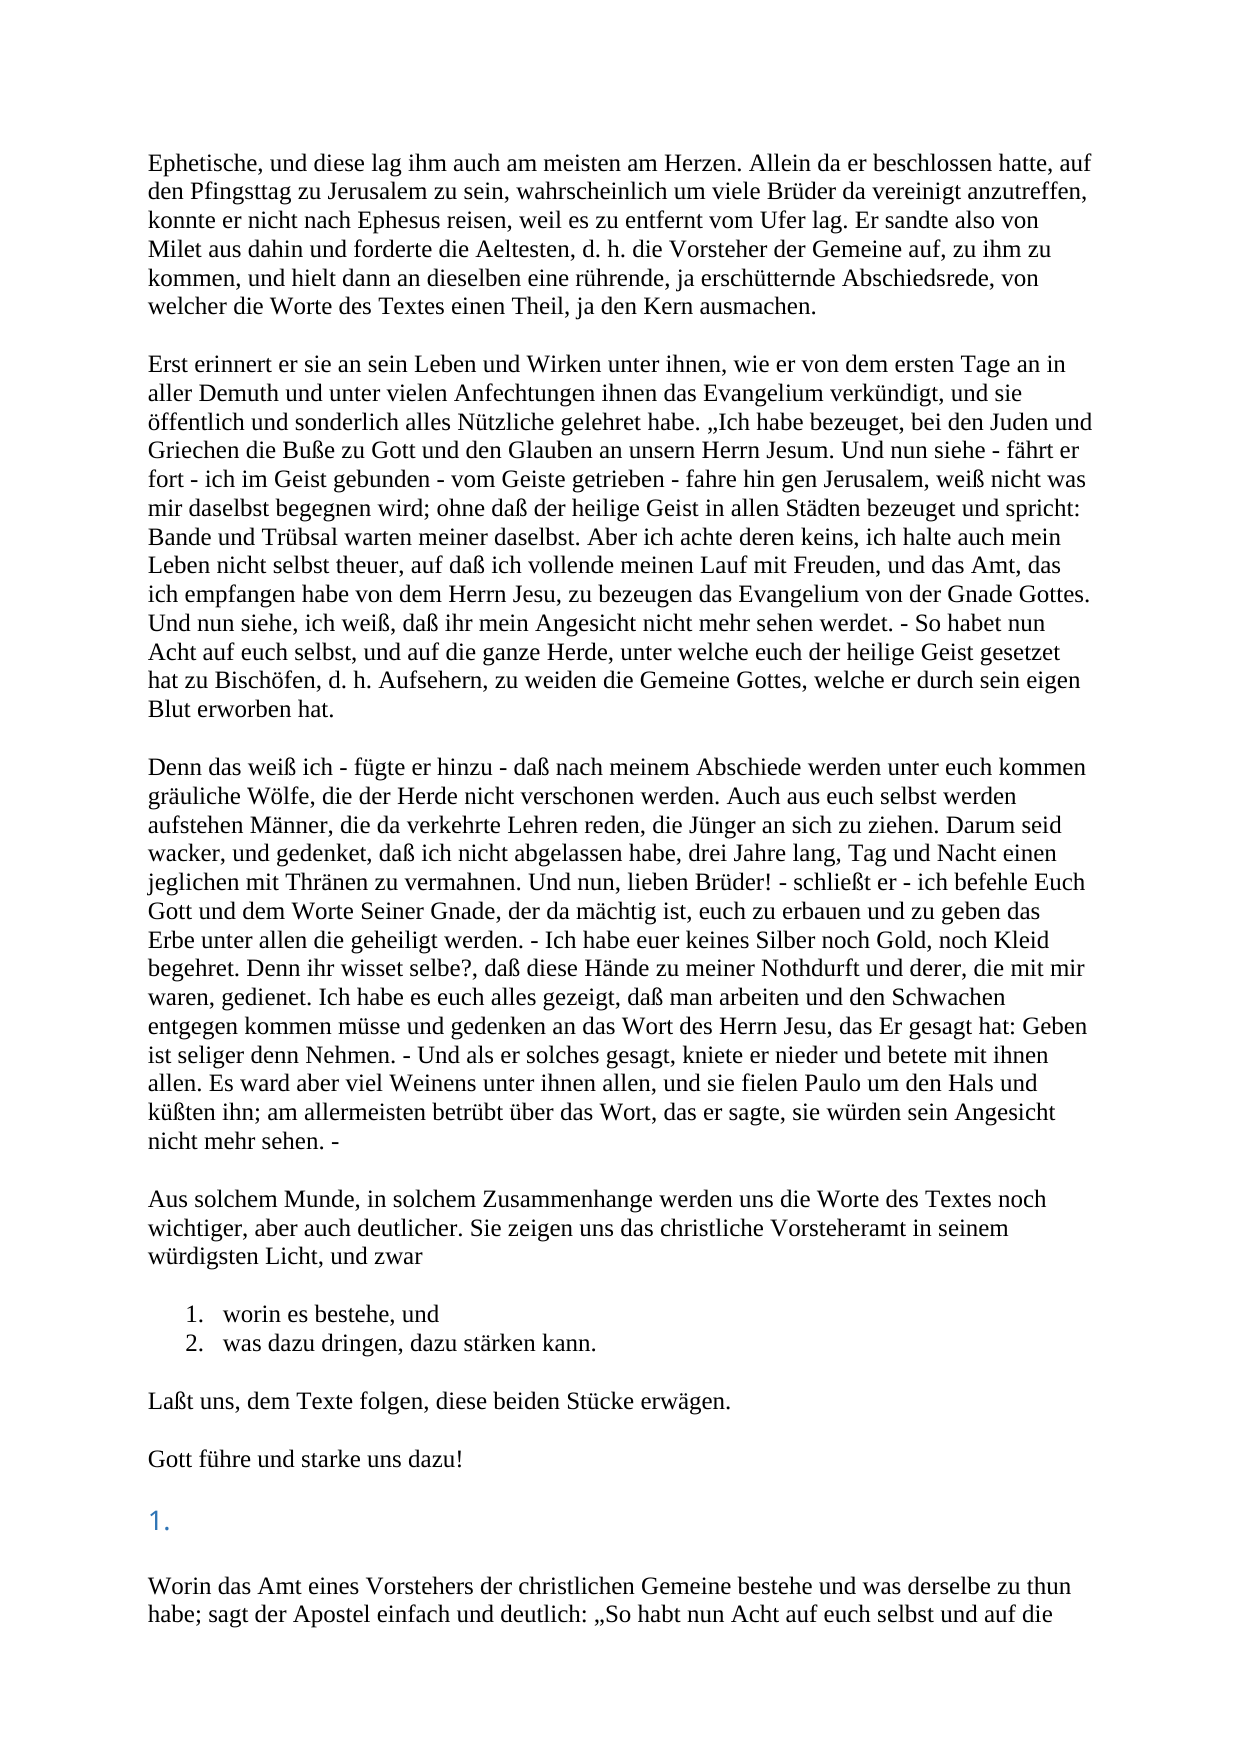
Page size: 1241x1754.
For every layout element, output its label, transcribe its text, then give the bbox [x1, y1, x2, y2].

text Denn das weiß ich - fügte er hinzu - daß nach meinem Abschiede werden unter euch kommen gräuliche Wölfe, die der Herde nicht verschonen werden. Auch aus euch selbst werden aufstehen Männer, die da verkehrte Lehren reden, die Jünger an sich zu ziehen. Darum seid wacker, und gedenket, daß ich nicht abgelassen habe, drei Jahre lang, Tag und Nacht einen jeglichen mit Thränen zu vermahnen. Und nun, lieben Brüder! - schließt er - ich befehle Euch Gott und dem Worte Seiner Gnade, der da mächtig ist, euch zu erbauen und zu geben das Erbe unter allen die geheiligt werden. - Ich habe euer keines Silber noch Gold, noch Kleid begehret. Denn ihr wisset selbe?, daß diese Hände zu meiner Nothdurft und derer, die mit mir waren, gedienet. Ich habe es euch alles gezeigt, daß man arbeiten und den Schwachen entgegen kommen müsse und gedenken an das Wort des Herrn Jesu, das Er gesagt hat: Geben ist seliger denn Nehmen. - Und als er solches gesagt, kniete er nieder und betete mit ihnen allen. Es ward aber viel Weinens unter ihnen allen, und sie fielen Paulo um den Hals und küßten ihn; am allermeisten betrübt über das Wort, das er sagte, sie würden sein Angesicht nicht mehr sehen. - [148, 1069, 1093, 1471]
text Der heilige Paulus kehrte von seiner zweiten apostolischen Reise nach Jerusalem zurück, wo noch bisher der Mittelpunkt des Christenthums war. Er hatte es von Asien nach Europa gebracht und in Griechenland die ersten christlichen Gemeinen gestiftet. Nun war sein Wunsch und Gebet, ein gleiches zu thun in Rom, der Hauptstadt und dem Mittelpunkt der gebildeten Welt. Von der griechischen Küste schiffte er nach der gegenüberliegenden von Kleinasien, und begrüßte die ihr nahegelegenen Gemeinen. Die wichtigste derselben war die Ephetische, und diese lag ihm auch am meisten am Herzen. Allein da er beschlossen hatte, auf den Pfingsttag zu Jerusalem zu sein, wahrscheinlich um viele Brüder da vereinigt anzutreffen, konnte er nicht nach Ephesus reisen, weil es zu entfernt vom Ufer lag. Er sandte also von Milet aus dahin und forderte die Aeltesten, d. h. die Vorsteher der Gemeine auf, zu ihm zu kommen, und hielt dann an dieselben eine rührende, ja erschütternde Abschiedsrede, von welcher die Worte des Textes einen Theil, ja den Kern ausmachen. [148, 292, 1093, 637]
text Text: Apostelg. 20, 28. So habet nun Acht auf euch selbst, und auf die ganze Herde, unter welche euch der heilige Geist gesetzet hat zu Aufsehern, zu weiden die Gemeine Gottes, welche Er durch Sein eig'nes Blut erworben hat. [148, 148, 1093, 263]
text Erst erinnert er sie an sein Leben und Wirken unter ihnen, wie er von dem ersten Tage an in aller Demuth und unter vielen Anfechtungen ihnen das Evangelium verkündigt, und sie öffentlich und sonderlich alles Nützliche gelehret habe. „Ich habe bezeuget, bei den Juden und Griechen die Buße zu Gott und den Glauben an unsern Herrn Jesum. Und nun siehe - fährt er fort - ich im Geist gebunden - vom Geiste getrieben - fahre hin gen Jerusalem, weiß nicht was mir daselbst begegnen wird; ohne daß der heilige Geist in allen Städten bezeuget und spricht: Bande und Trübsal warten meiner daselbst. Aber ich achte deren keins, ich halte auch mein Leben nicht selbst theuer, auf daß ich vollende meinen Lauf mit Freuden, und das Amt, das ich empfangen habe von dem Herrn Jesu, zu bezeugen das Evangelium von der Gnade Gottes. Und nun siehe, ich weiß, daß ihr mein Angesicht nicht mehr sehen werdet. - So habet nun Acht auf euch selbst, und auf die ganze Herde, unter welche euch der heilige Geist gesetzet hat zu Bischöfen, d. h. Aufsehern, zu weiden die Gemeine Gottes, welche er durch sein eigen Blut erworben hat. [148, 666, 1093, 1040]
text Aus solchem Munde, in solchem Zusammenhange werden uns die Worte des Textes noch wichtiger, aber auch deutlicher. Sie zeigen uns das christliche Vorsteheramt in seinem würdigsten Licht, und zwar [148, 1501, 1093, 1587]
